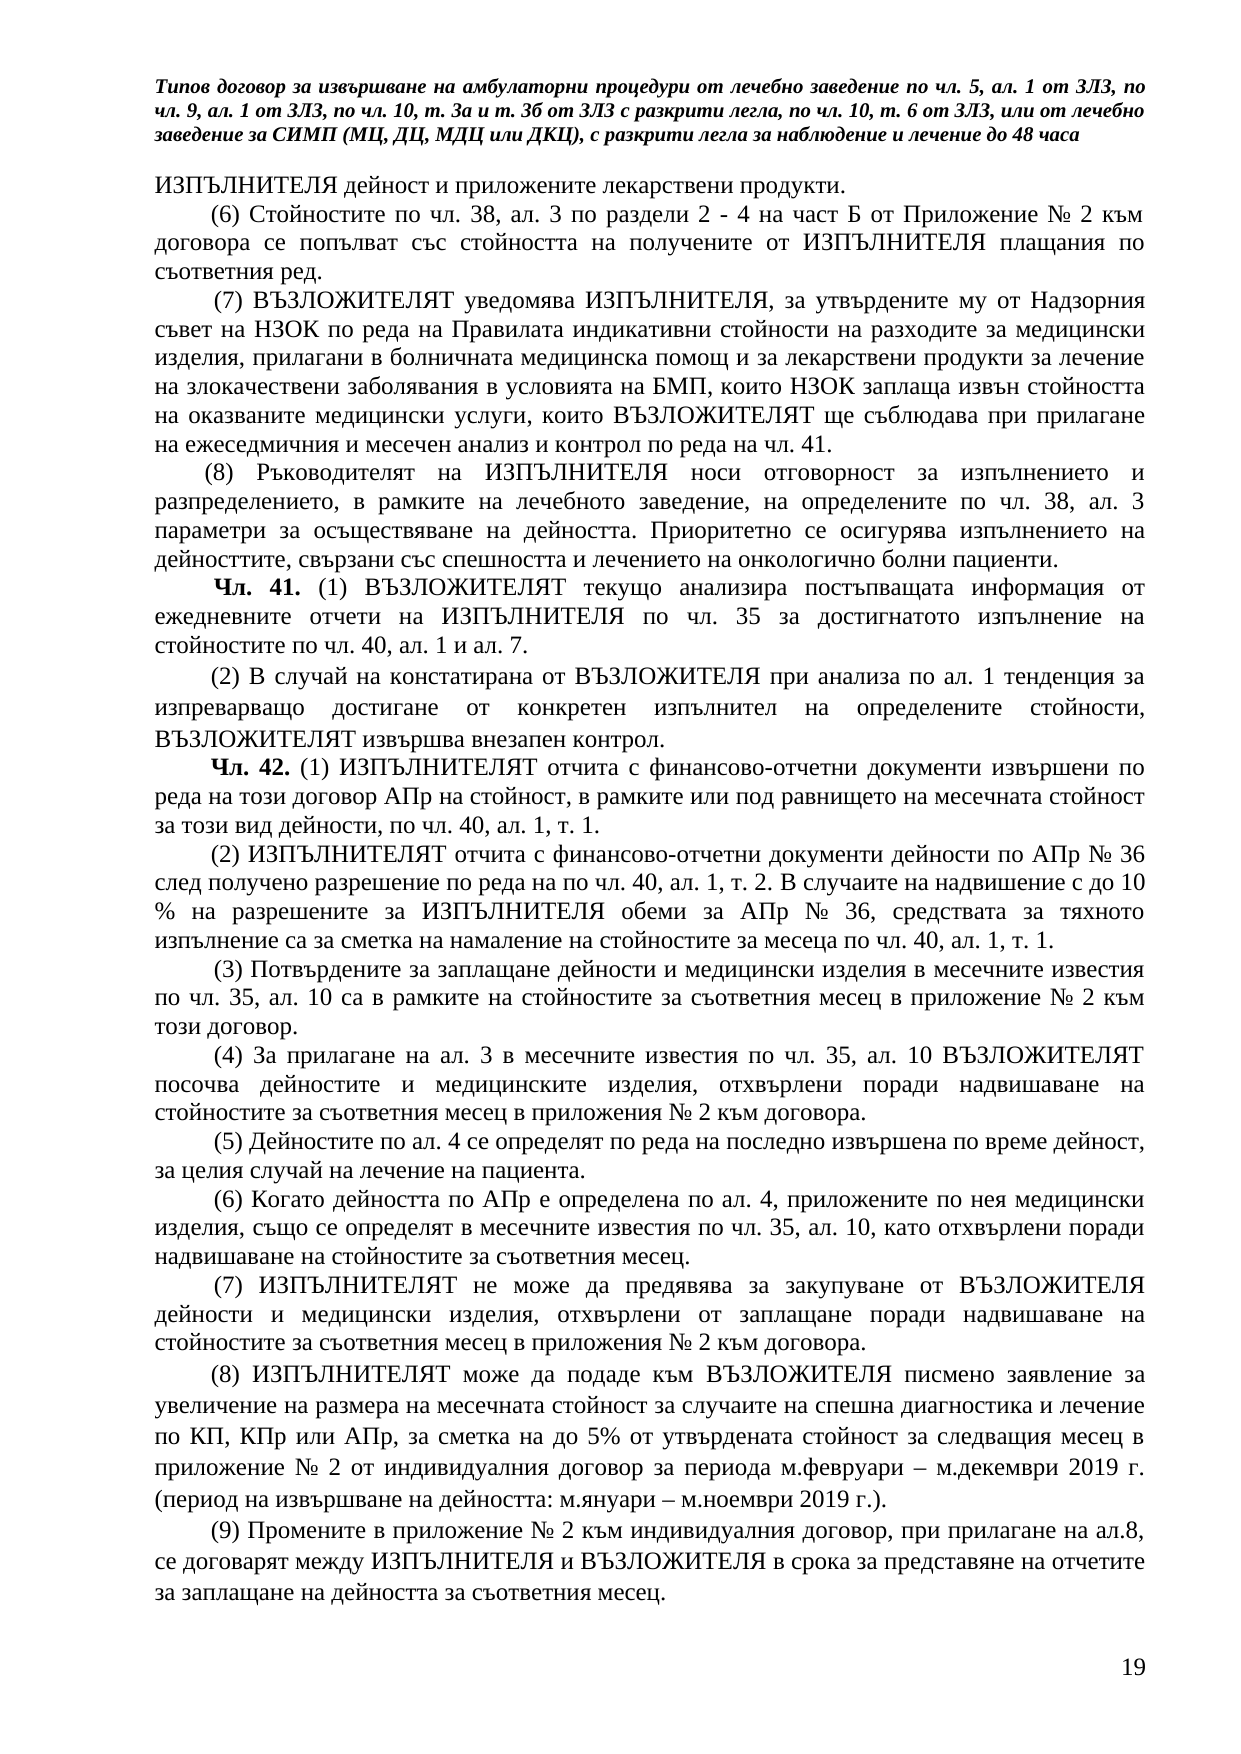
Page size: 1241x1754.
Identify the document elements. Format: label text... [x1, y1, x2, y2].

text Чл. 42. (1) ИЗПЪЛНИТЕЛЯТ отчита с финансово-отчетни документи извършени по реда на този договор АПр на стойност, в рамките или под равнището на месечната стойност за този вид дейности, по чл. 40, ал. 1, т. 1. [154, 752, 1146, 839]
text (3) Потвърдените за заплащане дейности и медицински изделия в месечните известия по чл. 35, ал. 10 са в рамките на стойностите за съответния месец в приложение № 2 към този договор. [154, 954, 1146, 1040]
text (8) Ръководителят на ИЗПЪЛНИТЕЛЯ носи отговорност за изпълнението и разпределението, в рамките на лечебното заведение, на определените по чл. 38, ал. 3 параметри за осъществяване на дейността. Приоритетно се осигурява изпълнението на дейносттите, свързани със спешността и лечението на онкологично болни пациенти. [154, 457, 1146, 572]
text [154, 170, 1146, 199]
text (8) ИЗПЪЛНИТЕЛЯТ може да подаде към ВЪЗЛОЖИТЕЛЯ писмено заявление за увеличение на размера на месечната стойност за случаите на спешна диагностика и лечение по КП, КПр или АПр, за сметка на до 5% от утвърдената стойност за следващия месец в приложение № 2 от индивидуалния договор за периода м.февруари – м.декември 2019 г. (период на извършване на дейността: м.януари – м.ноември 2019 г.). [154, 1356, 1146, 1512]
text (9) Промените в приложение № 2 към индивидуалния договор, при прилагане на ал.8, се договарят между ИЗПЪЛНИТЕЛЯ и ВЪЗЛОЖИТЕЛЯ в срока за представяне на отчетите за заплащане на дейността за съответния месец. [154, 1512, 1146, 1606]
text Чл. 41. (1) ВЪЗЛОЖИТЕЛЯТ текущо анализира постъпващата информация от ежедневните отчети на ИЗПЪЛНИТЕЛЯ по чл. 35 за достигнатото изпълнение на стойностите по чл. 40, ал. 1 и ал. 7. [154, 572, 1146, 659]
text (7) ИЗПЪЛНИТЕЛЯТ не може да предявява за закупуване от ВЪЗЛОЖИТЕЛЯ дейности и медицински изделия, отхвърлени от заплащане поради надвишаване на стойностите за съответния месец в приложения № 2 към договора. [154, 1270, 1146, 1356]
text (4) За прилагане на ал. 3 в месечните известия по чл. 35, ал. 10 ВЪЗЛОЖИТЕЛЯТ посочва дейностите и медицинските изделия, отхвърлени поради надвишаване на стойностите за съответния месец в приложения № 2 към договора. [154, 1040, 1146, 1126]
text (5) Дейностите по ал. 4 се определят по реда на последно извършена по време дейност, за целия случай на лечение на пациента. [154, 1126, 1146, 1184]
text (7) ВЪЗЛОЖИТЕЛЯТ уведомява ИЗПЪЛНИТЕЛЯ, за утвърдените му от Надзорния съвет на НЗОК по реда на Правилата индикативни стойности на разходите за медицински изделия, прилагани в болничната медицинска помощ и за лекарствени продукти за лечение на злокачествени заболявания в условията на БМП, които НЗОК заплаща извън стойността на оказваните медицински услуги, които ВЪЗЛОЖИТЕЛЯТ ще съблюдава при прилагане на ежеседмичния и месечен анализ и контрол по реда на чл. 41. [154, 285, 1146, 457]
text (2) В случай на констатирана от ВЪЗЛОЖИТЕЛЯ при анализа по ал. 1 тенденция за изпреварващо достигане от конкретен изпълнител на определените стойности, ВЪЗЛОЖИТЕЛЯТ извършва внезапен контрол. [154, 659, 1146, 752]
text (6) Когато дейността по АПр е определена по ал. 4, приложените по нея медицински изделия, също се определят в месечните известия по чл. 35, ал. 10, като отхвърлени поради надвишаване на стойностите за съответния месец. [154, 1184, 1146, 1270]
text (2) ИЗПЪЛНИТЕЛЯТ отчита с финансово-отчетни документи дейности по АПр № 36 след получено разрешение по реда на по чл. 40, ал. 1, т. 2. В случаите на надвишение с до 10 % на разрешените за ИЗПЪЛНИТЕЛЯ обеми за АПр № 36, средствата за тяхното изпълнение са за сметка на намаление на стойностите за месеца по чл. 40, ал. 1, т. 1. [154, 839, 1146, 954]
text (6) Стойностите по чл. 38, ал. 3 по раздели 2 - 4 на част Б от Приложение № 2 към договора се попълват със стойността на получените от ИЗПЪЛНИТЕЛЯ плащания по съответния ред. [154, 199, 1146, 285]
